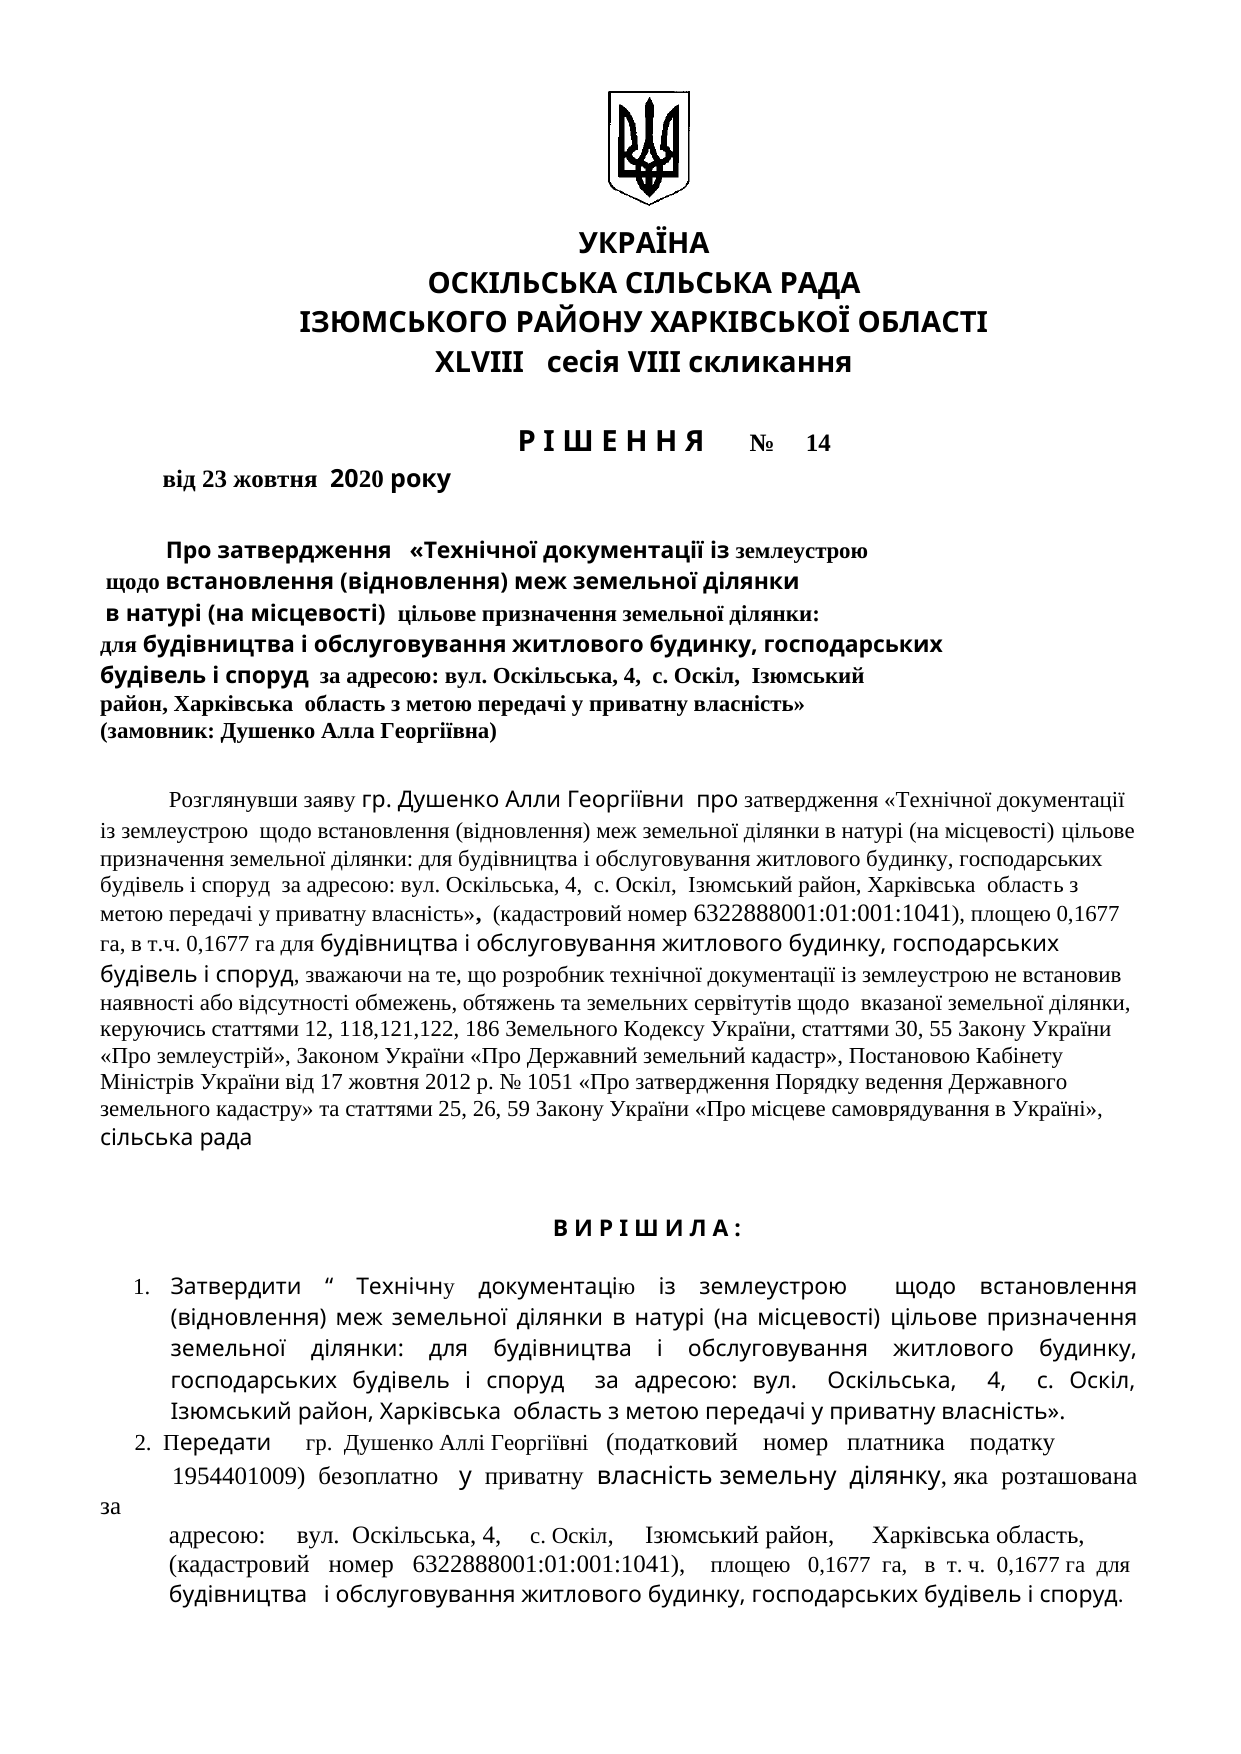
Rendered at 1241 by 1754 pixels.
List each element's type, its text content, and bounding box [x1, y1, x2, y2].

list Затвердити “ Технічну документацію із землеустрою щодо встановлення (відновлення) меж земельної ділянки в натурі (на місцевості) цільове призначення земельної ділянки: для будівництва і обслуговування житлового будинку, господарських будівель і споруд за адресою: вул. Оскільська, 4, с. Оскіл, Ізюмський район, Харківська область з метою передачі у приватну власність». [133, 1270, 1137, 1426]
text 1954401009) безоплатно у приватну власність земельну ділянку, яка розташована за [100, 1457, 1137, 1520]
text В И Р І Ш И Л А : [100, 1212, 1137, 1243]
text Р І Ш Е Н Н Я № 14 [150, 421, 1137, 460]
table_header [111, 89, 1130, 222]
text будівництва і обслуговування житлового будинку, господарських будівель і споруд. [100, 1578, 1137, 1609]
text район, Харківська область з метою передачі у приватну власність» [100, 690, 1137, 717]
text 2. Передати гр. Душенко Аллі Георгіївні (податковий номер платника податку [100, 1426, 1137, 1457]
text в натурі (на місцевості) цільове призначення земельної ділянки: [100, 597, 1137, 628]
text щодо встановлення (відновлення) меж земельної ділянки [100, 565, 1137, 597]
text Розглянувши заяву гр. Душенко Алли Георгіївни про затвердження «Технічної документації із землеустрою щодо встановлення (відновлення) меж земельної ділянки в натурі (на місцевості) цільове призначення земельної ділянки: для будівництва і обслуговування житлового будинку, господарських будівель і споруд за адресою: вул. Оскільська, 4, с. Оскіл, Ізюмський район, Харківська область з метою передачі у приватну власність», (кадастровий номер 6322888001:01:001:1041), площею 0,1677 га, в т.ч. 0,1677 га для будівництва і обслуговування житлового будинку, господарських будівель і споруд, зважаючи на те, що розробник технічної документації із землеустрою не встановив наявності або відсутності обмежень, обтяжень та земельних сервітутів щодо вказаної земельної ділянки, керуючись статтями 12, 118,121,122, 186 Земельного Кодексу України, статтями 30, 55 Закону України «Про землеустрій», Законом України «Про Державний земельний кадастр», Постановою Кабінету Міністрів України від 17 жовтня 2012 р. № 1051 «Про затвердження Порядку ведення Державного земельного кадастру» та статтями 25, 26, 59 Закону України «Про місцеве самоврядування в Україні», сільська рада [100, 783, 1137, 1152]
text ХLVІІІ сесія VІІІ скликання [150, 341, 1137, 381]
text адресою: вул. Оскільська, 4, с. Оскіл, Ізюмський район, Харківська область, [100, 1520, 1137, 1549]
text УКРАЇНА [150, 222, 1137, 262]
text будівель і споруд за адресою: вул. Оскільська, 4, с. Оскіл, Ізюмський [100, 659, 1137, 690]
text Про затвердження «Технічної документації із землеустрою [100, 534, 1137, 565]
text від 23 жовтня 2020 року [150, 460, 1137, 494]
text для будівництва і обслуговування житлового будинку, господарських [100, 628, 1137, 659]
text ОСКІЛЬСЬКА СІЛЬСЬКА РАДА [150, 262, 1137, 302]
text (кадастровий номер 6322888001:01:001:1041), площею 0,1677 га, в т. ч. 0,1677 га для [100, 1549, 1137, 1578]
text ІЗЮМСЬКОГО РАЙОНУ ХАРКІВСЬКОЇ ОБЛАСТІ [150, 302, 1137, 341]
text (замовник: Душенко Алла Георгіївна) [100, 717, 1137, 743]
